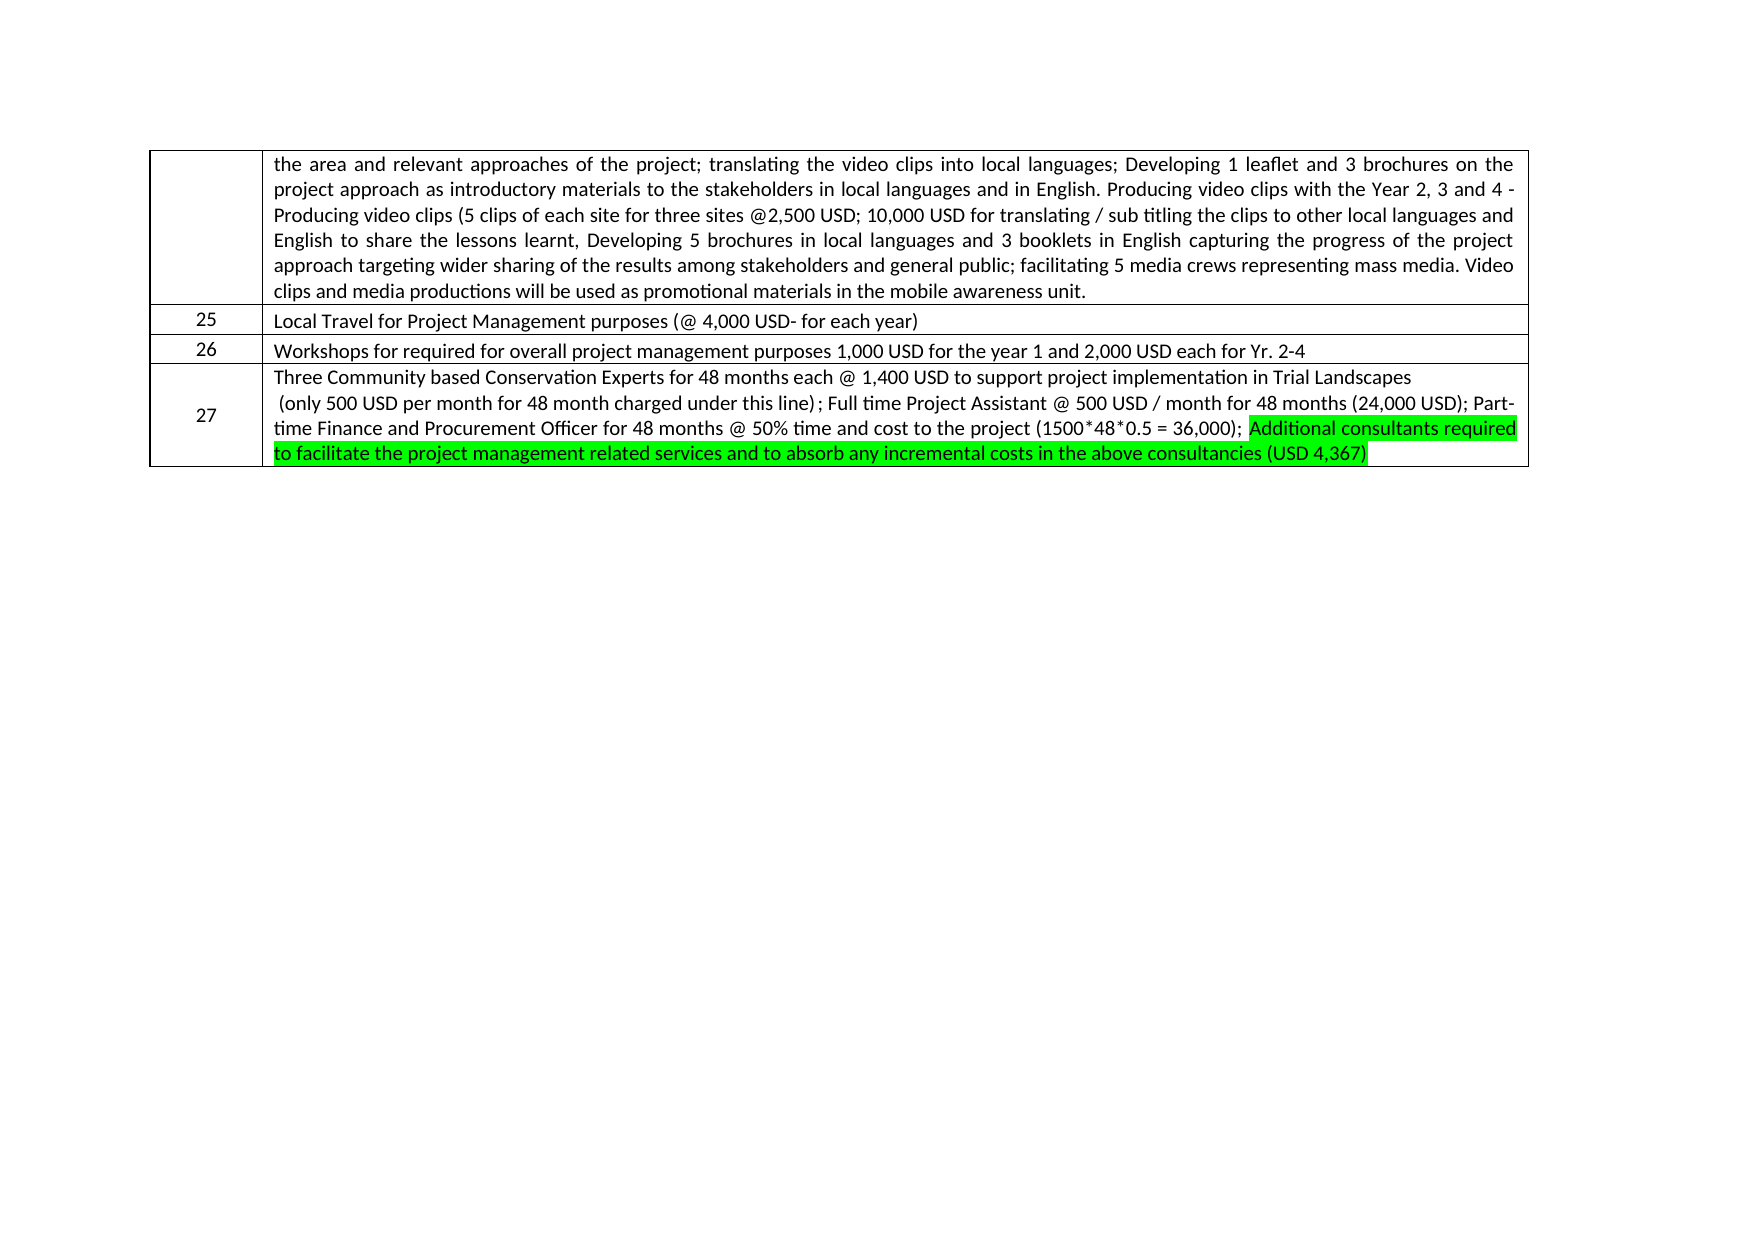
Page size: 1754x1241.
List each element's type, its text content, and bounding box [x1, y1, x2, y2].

table_cell 27 [151, 364, 262, 466]
table_cell 25 [151, 305, 262, 333]
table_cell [263, 151, 1528, 303]
table_cell Local Travel for Project Management purposes (@ 4,000 USD- for each year) [263, 305, 1528, 333]
table_cell 24 [151, 151, 262, 303]
table_cell 26 [151, 335, 262, 363]
table_cell Three Community based Conservation Experts for 48 months each @ 1,400 USD to support project implementation in Trial Landscapes (only 500 USD per month for 48 month charged under this line); Full time Project Assistant @ 500 USD / month for 48 months (24,000 USD); Part-time Finance and Procurement Officer for 48 months @ 50% time and cost to the project (1500*48*0.5 = 36,000); Additional consultants required to facilitate the project management related services and to absorb any incremental costs in the above consultancies (USD 4,367) [263, 364, 1528, 466]
table_cell Workshops for required for overall project management purposes 1,000 USD for the year 1 and 2,000 USD each for Yr. 2-4 [263, 335, 1528, 363]
